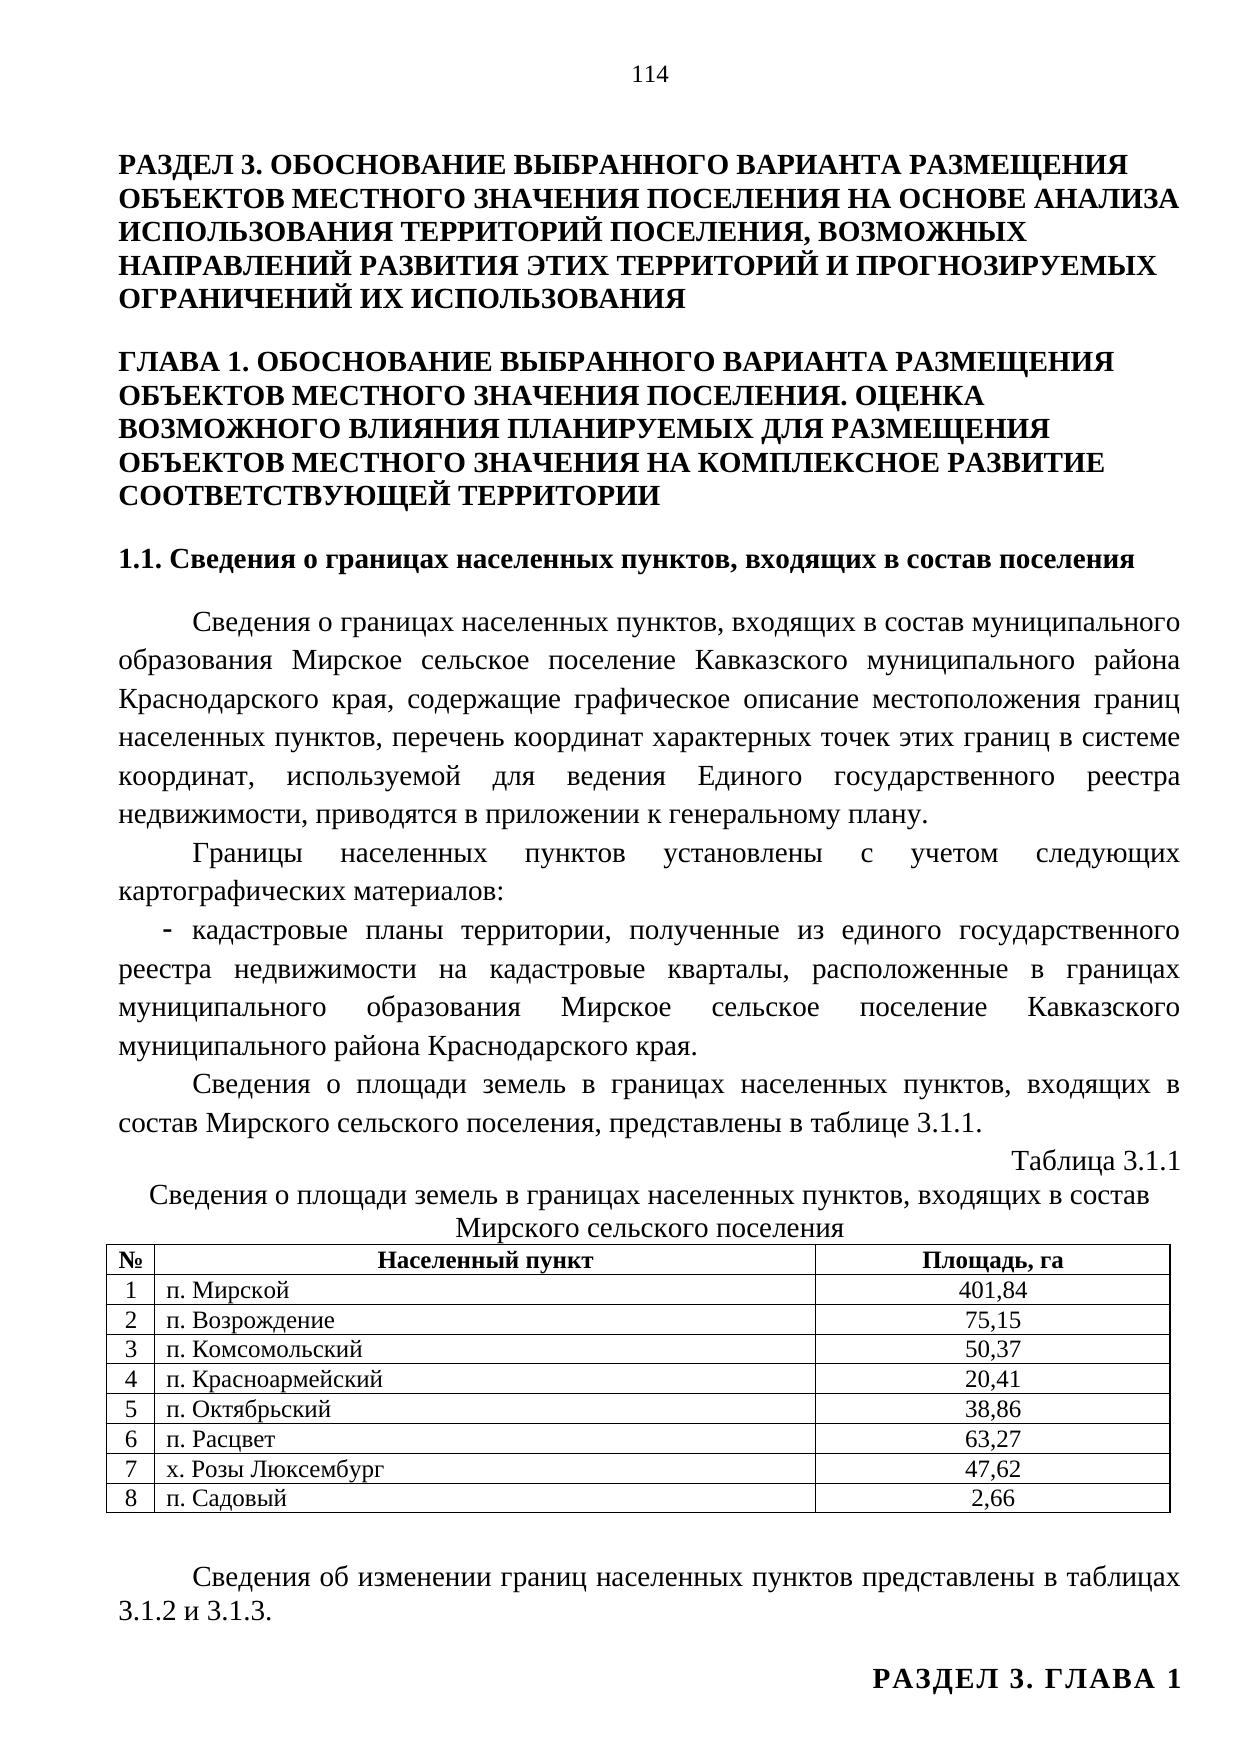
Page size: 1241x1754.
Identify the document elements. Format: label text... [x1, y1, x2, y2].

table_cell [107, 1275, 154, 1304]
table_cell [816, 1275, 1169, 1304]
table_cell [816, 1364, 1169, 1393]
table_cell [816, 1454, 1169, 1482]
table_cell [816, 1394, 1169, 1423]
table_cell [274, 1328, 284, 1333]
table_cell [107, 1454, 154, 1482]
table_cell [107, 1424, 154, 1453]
list РАЗДЕЛ 3. ОБОСНОВАНИЕ ВЫБРАННОГО ВАРИАНТА РАЗМЕЩЕНИЯ ОБЪЕКТОВ МЕСТНОГО ЗНАЧЕНИЯ ПОСЕЛЕНИЯ НА ОСНОВЕ АНАЛИЗА ИСПОЛЬЗОВАНИЯ ТЕРРИТОРИЙ ПОСЕЛЕНИЯ, ВОЗМОЖНЫХ НАПРАВЛЕНИЙ РАЗВИТИЯ ЭТИХ ТЕРРИТОРИЙ И ПРОГНОЗИРУЕМЫХ ОГРАНИЧЕНИЙ ИХ ИСПОЛЬЗОВАНИЯ [118, 147, 1181, 315]
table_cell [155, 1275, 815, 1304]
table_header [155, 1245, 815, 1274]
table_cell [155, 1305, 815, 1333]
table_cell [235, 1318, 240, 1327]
text 1.1. Сведения о границах населенных пунктов, входящих в состав поселения [118, 541, 1181, 574]
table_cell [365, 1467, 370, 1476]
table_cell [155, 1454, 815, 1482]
text Сведения об изменении границ населенных пунктов представлены в таблицах 3.1.2 и 3.1.3. [118, 1559, 1181, 1626]
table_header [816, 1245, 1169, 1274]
text Таблица 3.1.1 [229, 1143, 1181, 1177]
text ГЛАВА 1. ОБОСНОВАНИЕ ВЫБРАННОГО ВАРИАНТА РАЗМЕЩЕНИЯ ОБЪЕКТОВ МЕСТНОГО ЗНАЧЕНИЯ поселения. ОЦЕНКА ВОЗМОЖНОГО ВЛИЯНИЯ ПЛАНИРУЕМЫХ ДЛЯ РАЗМЕЩЕНИЯ ОБЪЕКТОВ МЕСТНОГО ЗНАЧЕНИЯ НА КОМПЛЕКСНОЕ РАЗВИТИЕ СООТВЕТСТВУЮЩЕЙ ТЕРРИТОРИИ [118, 344, 1181, 512]
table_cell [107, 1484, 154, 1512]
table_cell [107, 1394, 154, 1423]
list кадастровые планы территории, полученные из единого государственного реестра недвижимости на кадастровые кварталы, расположенные в границах муниципального образования Мирское сельское поселение Кавказского муниципального района Краснодарского края. [118, 912, 1181, 1061]
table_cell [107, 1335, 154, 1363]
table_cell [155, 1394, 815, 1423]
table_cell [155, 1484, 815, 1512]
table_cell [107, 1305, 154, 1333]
text Границы населенных пунктов установлены с учетом следующих картографических материалов: [118, 835, 1181, 907]
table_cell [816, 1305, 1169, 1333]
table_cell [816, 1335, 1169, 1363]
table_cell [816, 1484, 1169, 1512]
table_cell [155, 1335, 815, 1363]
text Сведения о площади земель в границах населенных пунктов, входящих в состав Мирского сельского поселения [118, 1177, 1181, 1244]
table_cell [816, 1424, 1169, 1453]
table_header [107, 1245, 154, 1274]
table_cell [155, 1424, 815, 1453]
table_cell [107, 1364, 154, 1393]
text Сведения о границах населенных пунктов, входящих в состав муниципального образования Мирское сельское поселение Кавказского муниципального района Краснодарского края, содержащие графическое описание местоположения границ населенных пунктов, перечень координат характерных точек этих границ в системе координат, используемой для ведения Единого государственного реестра недвижимости, приводятся в приложении к генеральному плану. [118, 604, 1181, 830]
text Сведения о площади земель в границах населенных пунктов, входящих в состав Мирского сельского поселения, представлены в таблице 3.1.1. [118, 1066, 1181, 1138]
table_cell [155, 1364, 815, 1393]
